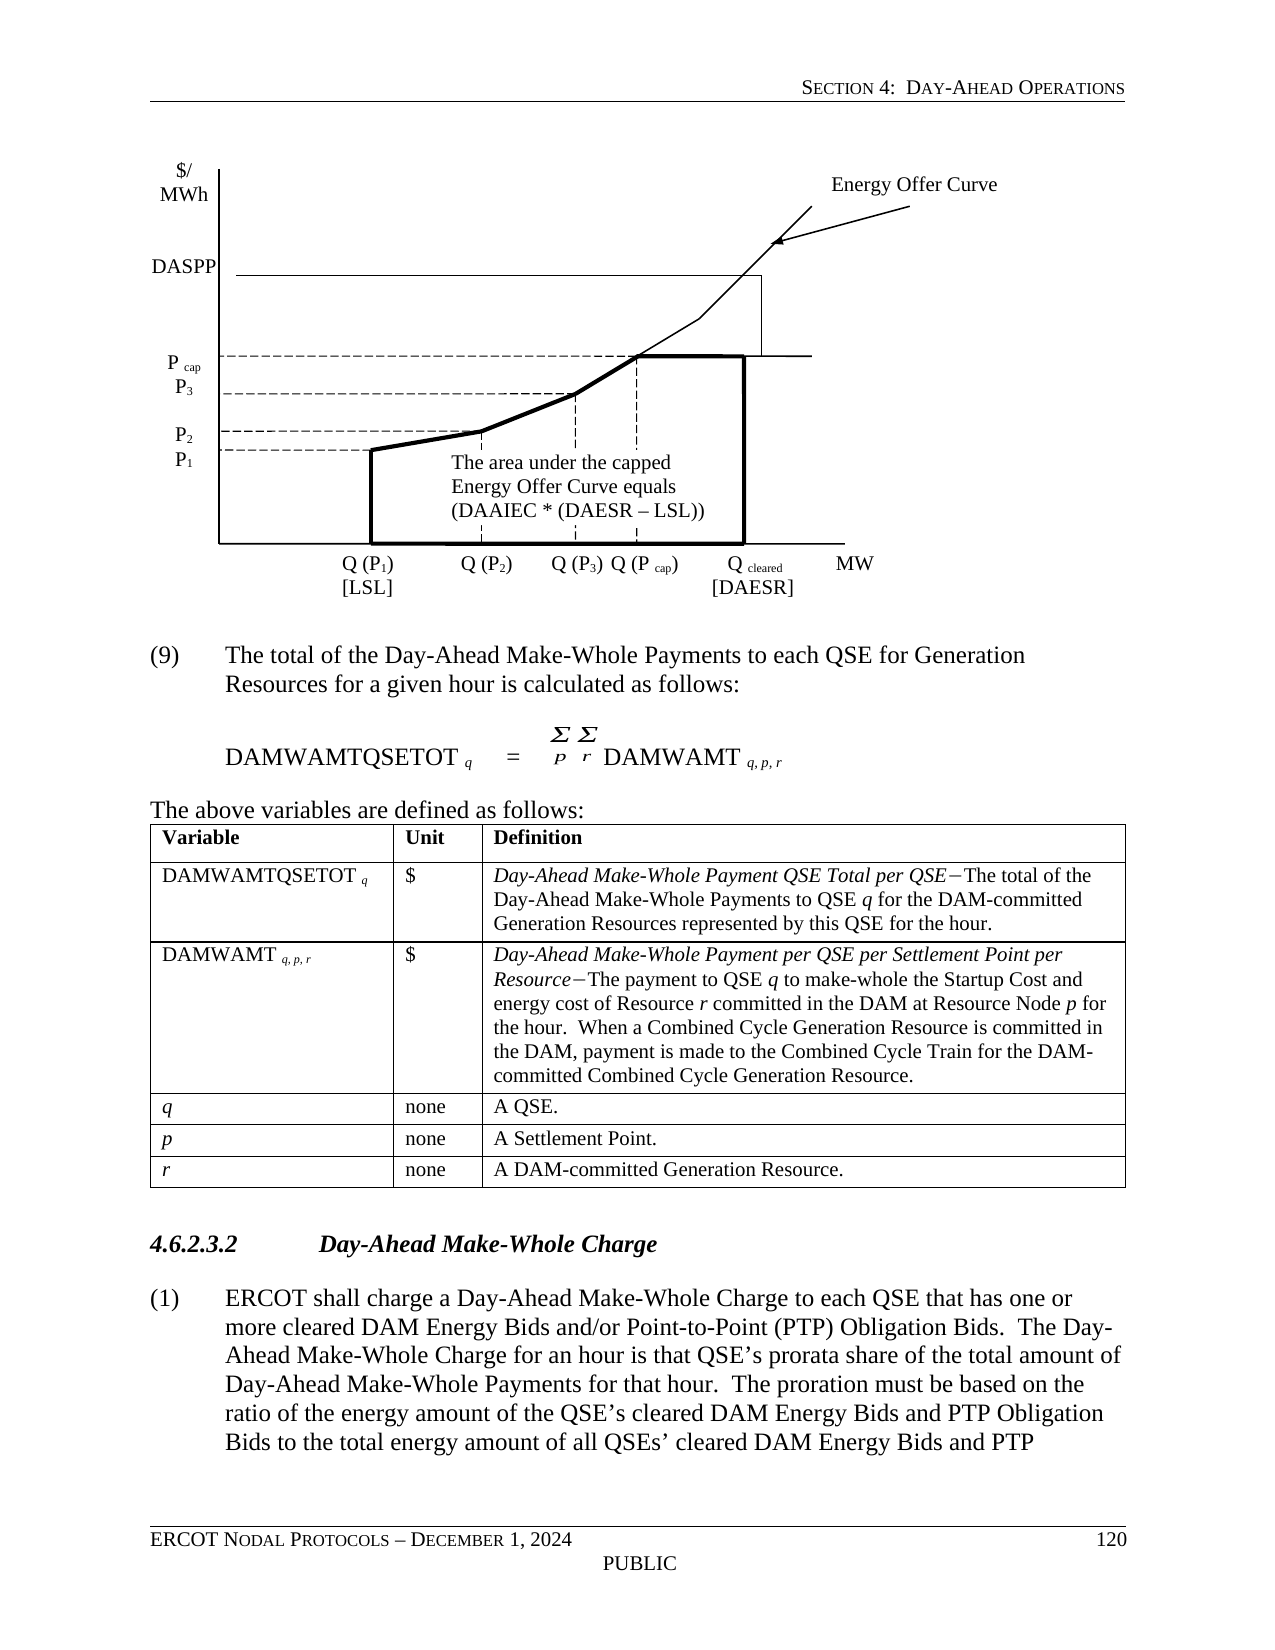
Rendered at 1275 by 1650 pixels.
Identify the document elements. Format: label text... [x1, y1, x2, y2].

table_cell DAMWAMTQSETOT q [151, 863, 393, 941]
text 4.6.2.3.2 Day-Ahead Make-Whole Charge [150, 1229, 1125, 1258]
text DAMWAMTQSETOT q = DAMWAMT q, p, r [225, 723, 1125, 771]
text The above variables are defined as follows: [150, 796, 1125, 824]
table_cell none [394, 1125, 482, 1156]
table_cell A QSE. [483, 1094, 1125, 1124]
table_cell A DAM-committed Generation Resource. [483, 1157, 1125, 1187]
table_cell Day-Ahead Make-Whole Payment per QSE per Settlement Point per ResourceThe payment to QSE q to make-whole the Startup Cost and energy cost of Resource r committed in the DAM at Resource Node p for the hour. When a Combined Cycle Generation Resource is committed in the DAM, payment is made to the Combined Cycle Train for the DAM-committed Combined Cycle Generation Resource. [483, 943, 1125, 1093]
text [150, 1283, 1125, 1456]
table_cell $ [394, 943, 482, 1093]
text (9) The total of the Day-Ahead Make-Whole Payments to each QSE for Generation Resources for a given hour is calculated as follows: [150, 640, 1125, 698]
table_cell r [151, 1157, 393, 1187]
table_header Unit [394, 825, 482, 862]
table_cell A Settlement Point. [483, 1125, 1125, 1156]
table_header Variable [151, 825, 393, 862]
table_cell none [394, 1094, 482, 1124]
table_cell p [151, 1125, 393, 1156]
table_cell $ [394, 863, 482, 941]
table_header Definition [483, 825, 1125, 862]
table_cell q [151, 1094, 393, 1124]
table_cell none [394, 1157, 482, 1187]
table_cell Day-Ahead Make-Whole Payment QSE Total per QSEThe total of the Day-Ahead Make-Whole Payments to QSE q for the DAM-committed Generation Resources represented by this QSE for the hour. [483, 863, 1125, 941]
table_cell DAMWAMT q, p, r [151, 943, 393, 1093]
